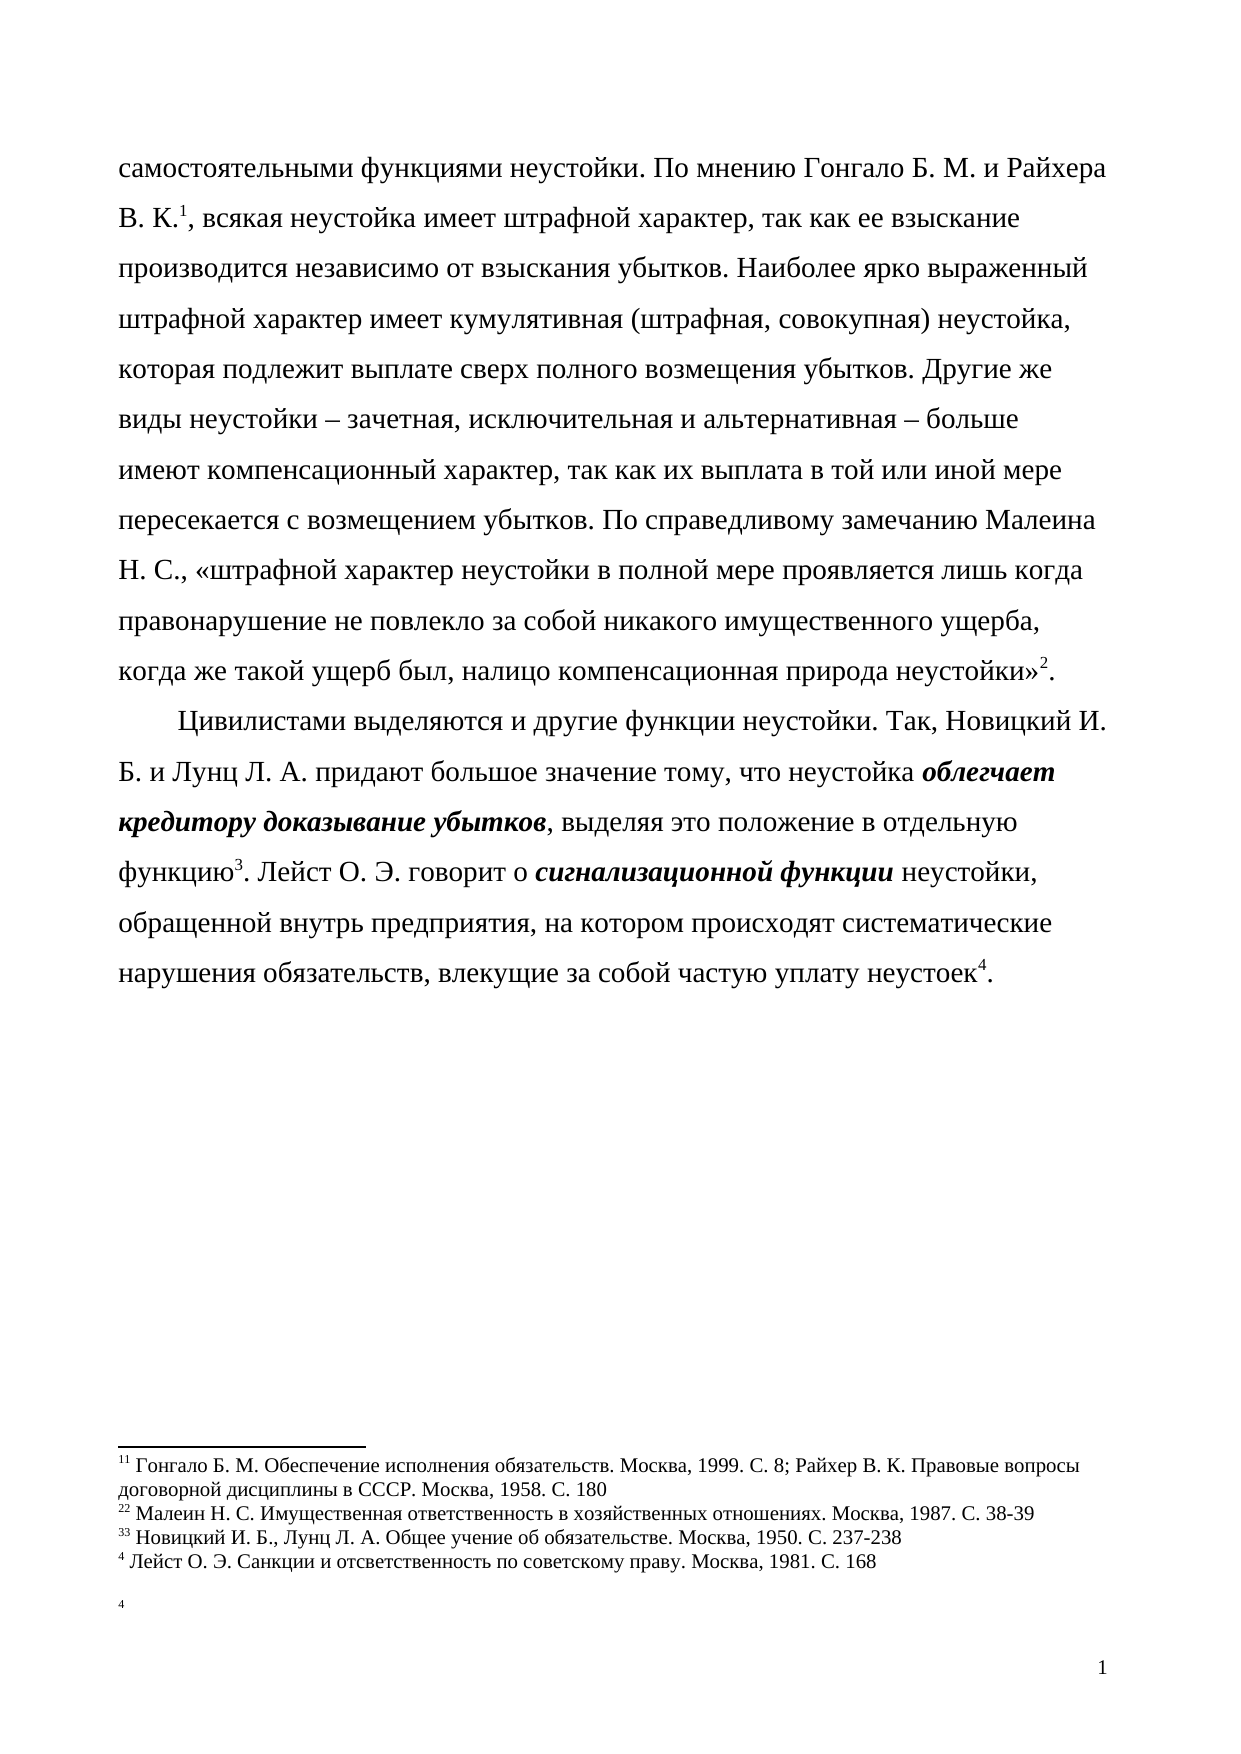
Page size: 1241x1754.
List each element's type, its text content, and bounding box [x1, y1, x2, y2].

text Цивилистами выделяются и другие функции неустойки. Так, Новицкий И. Б. и Лунц Л. А. придают большое значение тому, что неустойка облегчает кредитору доказывание убытков, выделяя это положение в отдельную функцию3. Лейст О. Э. говорит о сигнализационной функции неустойки, обращенной внутрь предприятия, на котором происходят систематические нарушения обязательств, влекущие за собой частую уплату неустоек4. [118, 703, 1107, 988]
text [118, 150, 1107, 687]
